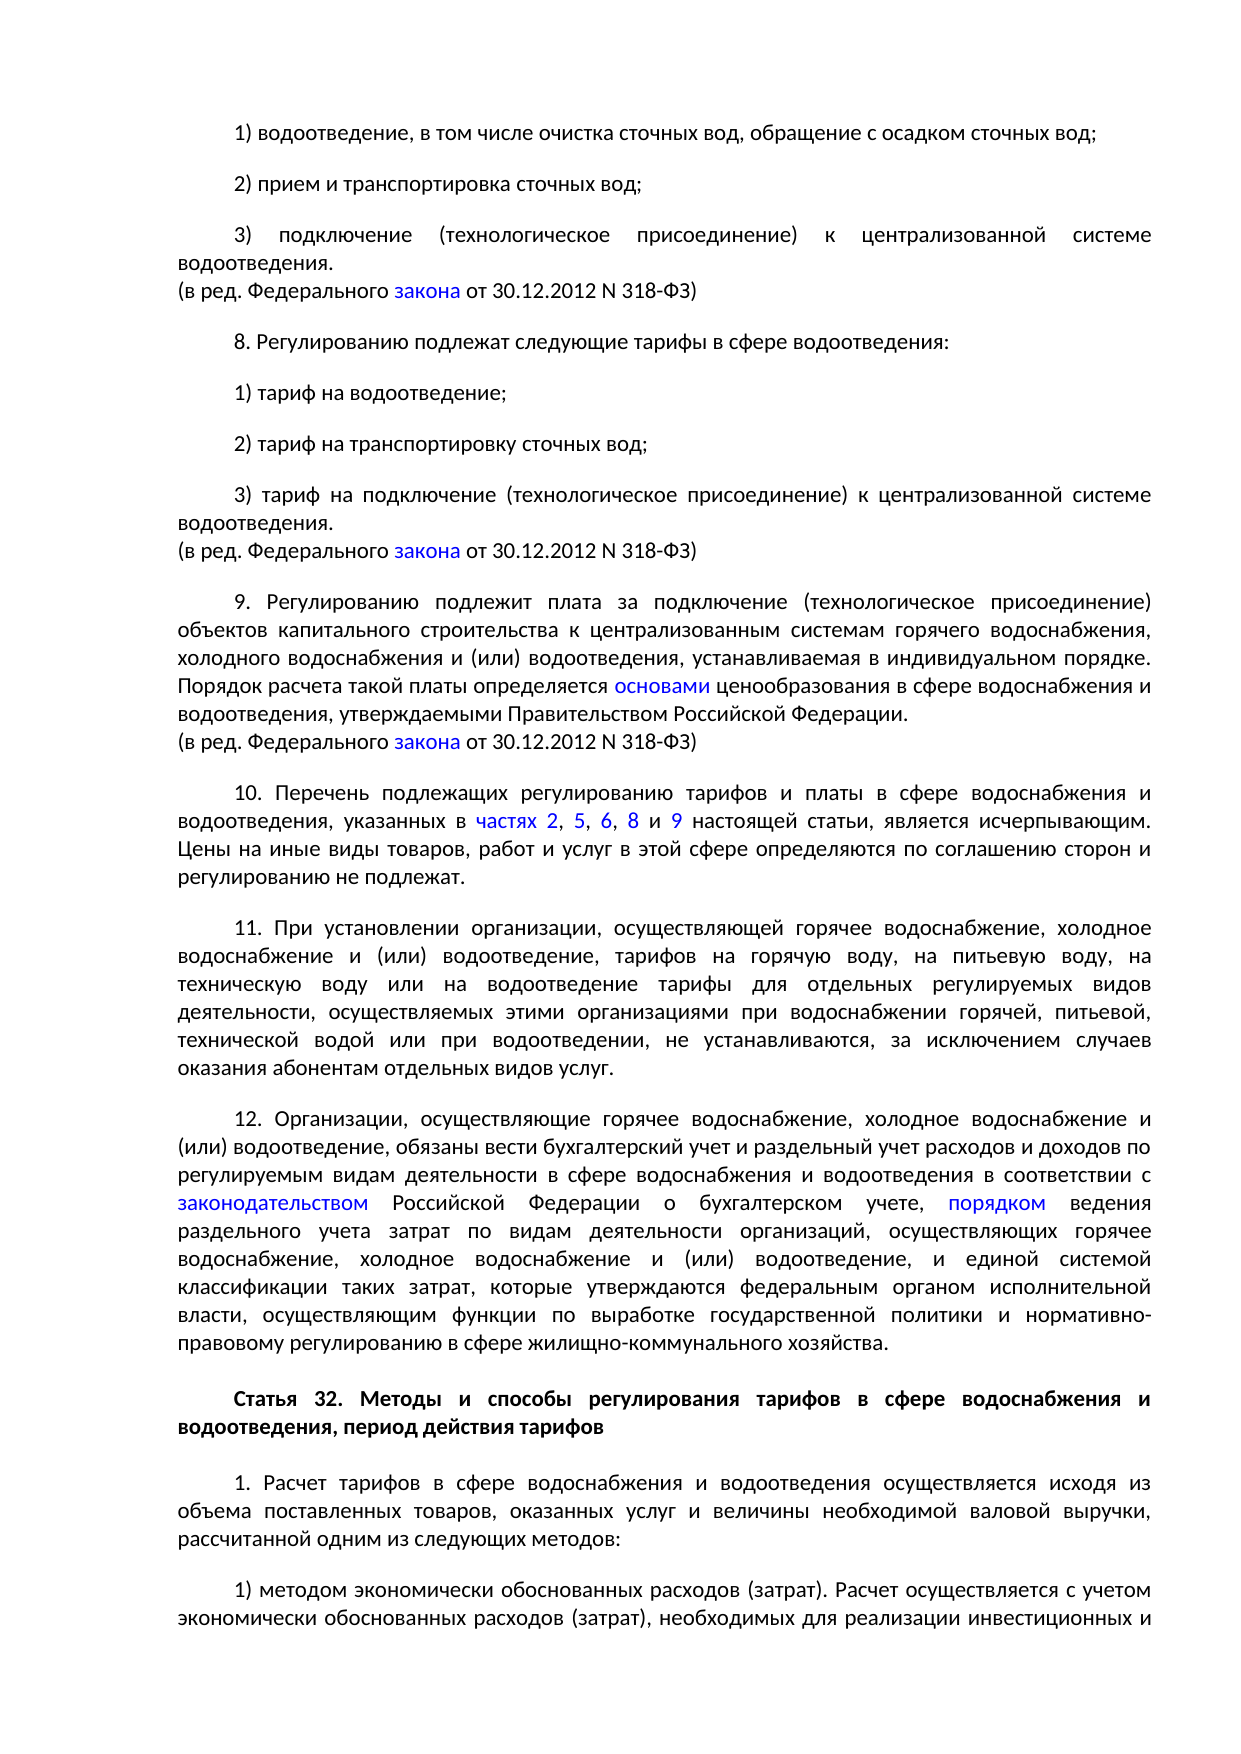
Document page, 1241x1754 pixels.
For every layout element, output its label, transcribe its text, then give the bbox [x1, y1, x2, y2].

text 9. Регулированию подлежит плата за подключение (технологическое присоединение) объектов капитального строительства к централизованным системам горячего водоснабжения, холодного водоснабжения и (или) водоотведения, устанавливаемая в индивидуальном порядке. Порядок расчета такой платы определяется основами ценообразования в сфере водоснабжения и водоотведения, утверждаемыми Правительством Российской Федерации. [177, 587, 1152, 727]
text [177, 1575, 1152, 1631]
text 10. Перечень подлежащих регулированию тарифов и платы в сфере водоснабжения и водоотведения, указанных в частях 2, 5, 6, 8 и 9 настоящей статьи, является исчерпывающим. Цены на иные виды товаров, работ и услуг в этой сфере определяются по соглашению сторон и регулированию не подлежат. [177, 778, 1152, 890]
text 11. При установлении организации, осуществляющей горячее водоснабжение, холодное водоснабжение и (или) водоотведение, тарифов на горячую воду, на питьевую воду, на техническую воду или на водоотведение тарифы для отдельных регулируемых видов деятельности, осуществляемых этими организациями при водоснабжении горячей, питьевой, технической водой или при водоотведении, не устанавливаются, за исключением случаев оказания абонентам отдельных видов услуг. [177, 913, 1152, 1081]
title Статья 32. Методы и способы регулирования тарифов в сфере водоснабжения и водоотведения, период действия тарифов [177, 1384, 1152, 1440]
text 1) тариф на водоотведение; [177, 378, 1152, 406]
text 3) тариф на подключение (технологическое присоединение) к централизованной системе водоотведения. [177, 480, 1152, 536]
text 2) прием и транспортировка сточных вод; [177, 169, 1152, 197]
text 12. Организации, осуществляющие горячее водоснабжение, холодное водоснабжение и (или) водоотведение, обязаны вести бухгалтерский учет и раздельный учет расходов и доходов по регулируемым видам деятельности в сфере водоснабжения и водоотведения в соответствии с законодательством Российской Федерации о бухгалтерском учете, порядком ведения раздельного учета затрат по видам деятельности организаций, осуществляющих горячее водоснабжение, холодное водоснабжение и (или) водоотведение, и единой системой классификации таких затрат, которые утверждаются федеральным органом исполнительной власти, осуществляющим функции по выработке государственной политики и нормативно-правовому регулированию в сфере жилищно-коммунального хозяйства. [177, 1104, 1152, 1356]
text (в ред. Федерального закона от 30.12.2012 N 318-ФЗ) [177, 536, 1152, 564]
text (в ред. Федерального закона от 30.12.2012 N 318-ФЗ) [177, 276, 1152, 304]
text (в ред. Федерального закона от 30.12.2012 N 318-ФЗ) [177, 727, 1152, 755]
text 1. Расчет тарифов в сфере водоснабжения и водоотведения осуществляется исходя из объема поставленных товаров, оказанных услуг и величины необходимой валовой выручки, рассчитанной одним из следующих методов: [177, 1468, 1152, 1552]
text 3) подключение (технологическое присоединение) к централизованной системе водоотведения. [177, 220, 1152, 276]
text 1) водоотведение, в том числе очистка сточных вод, обращение с осадком сточных вод; [177, 118, 1152, 146]
text 2) тариф на транспортировку сточных вод; [177, 429, 1152, 457]
text 8. Регулированию подлежат следующие тарифы в сфере водоотведения: [177, 327, 1152, 355]
